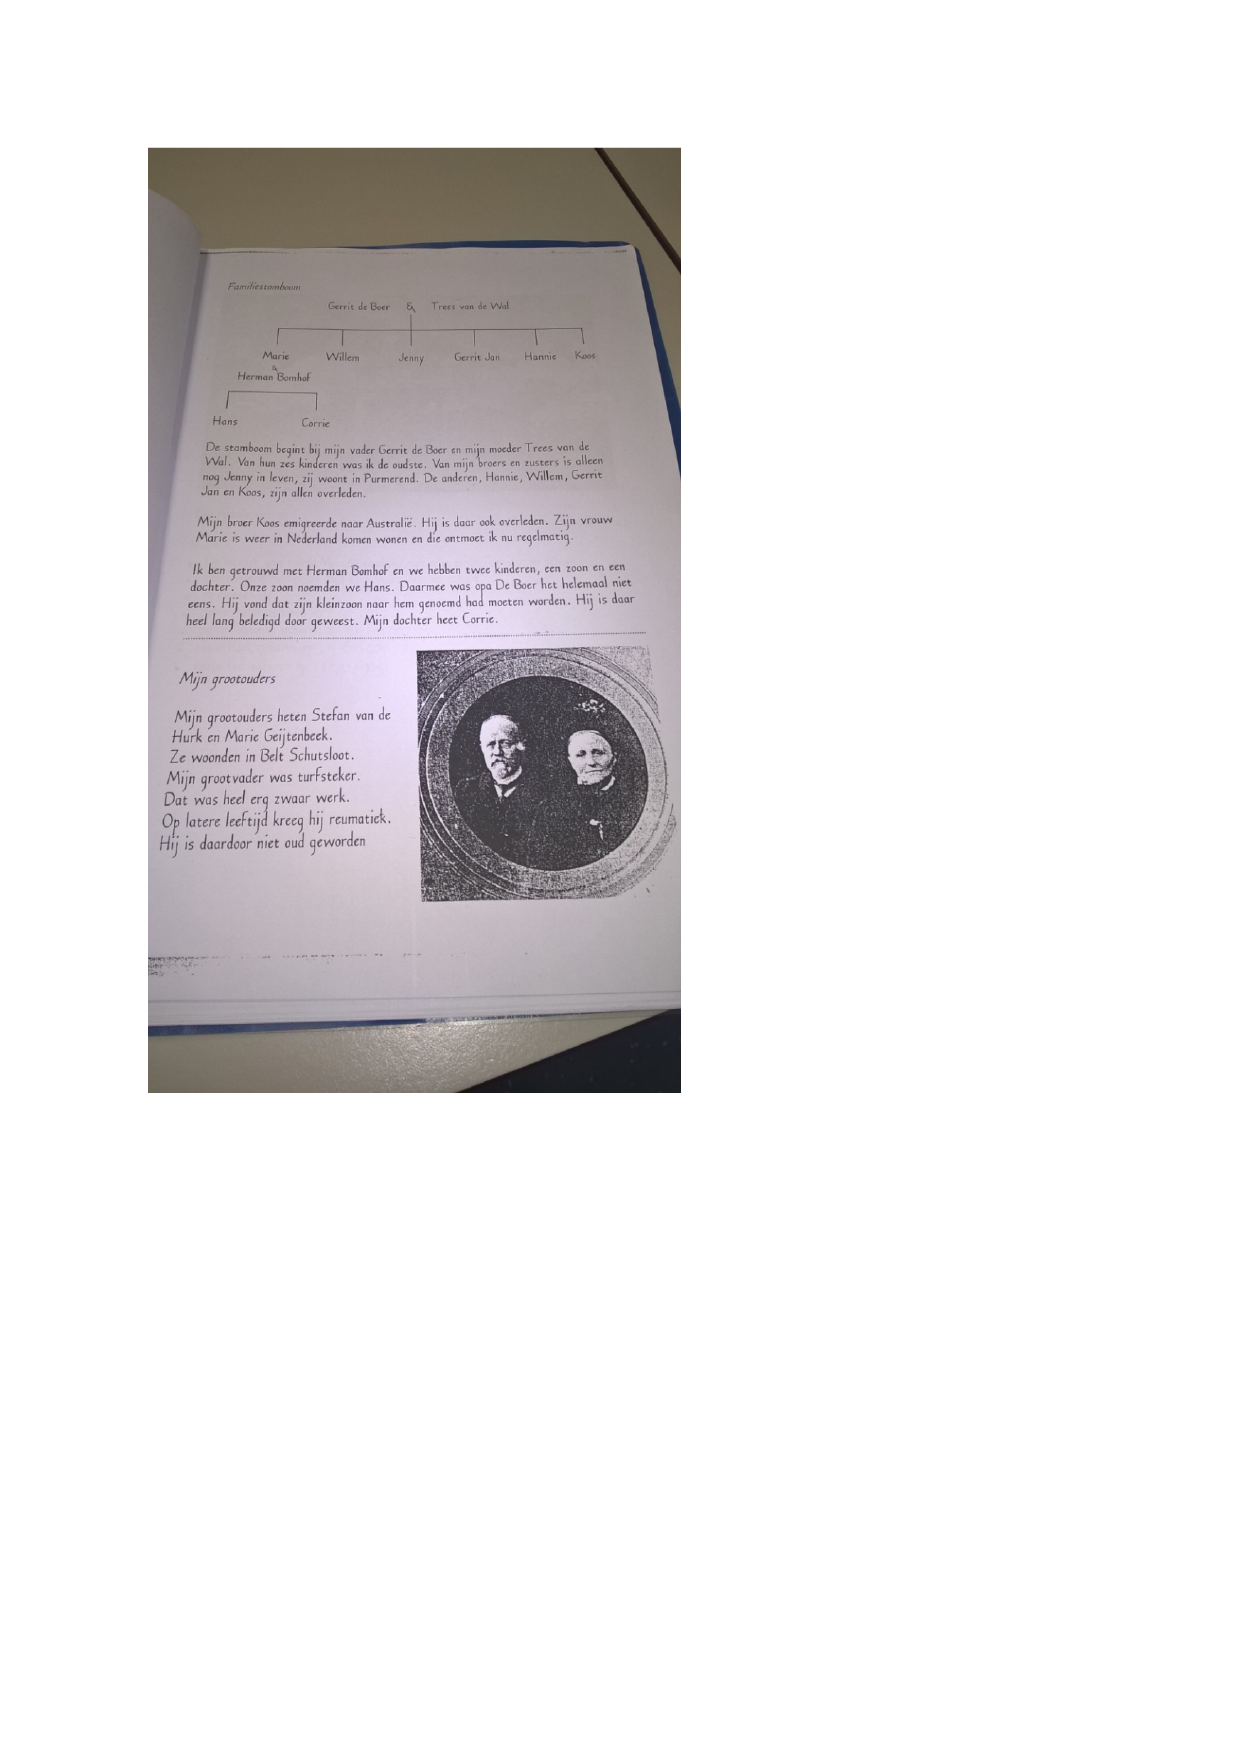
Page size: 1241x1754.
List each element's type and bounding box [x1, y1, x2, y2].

picture [148, 149, 681, 1092]
